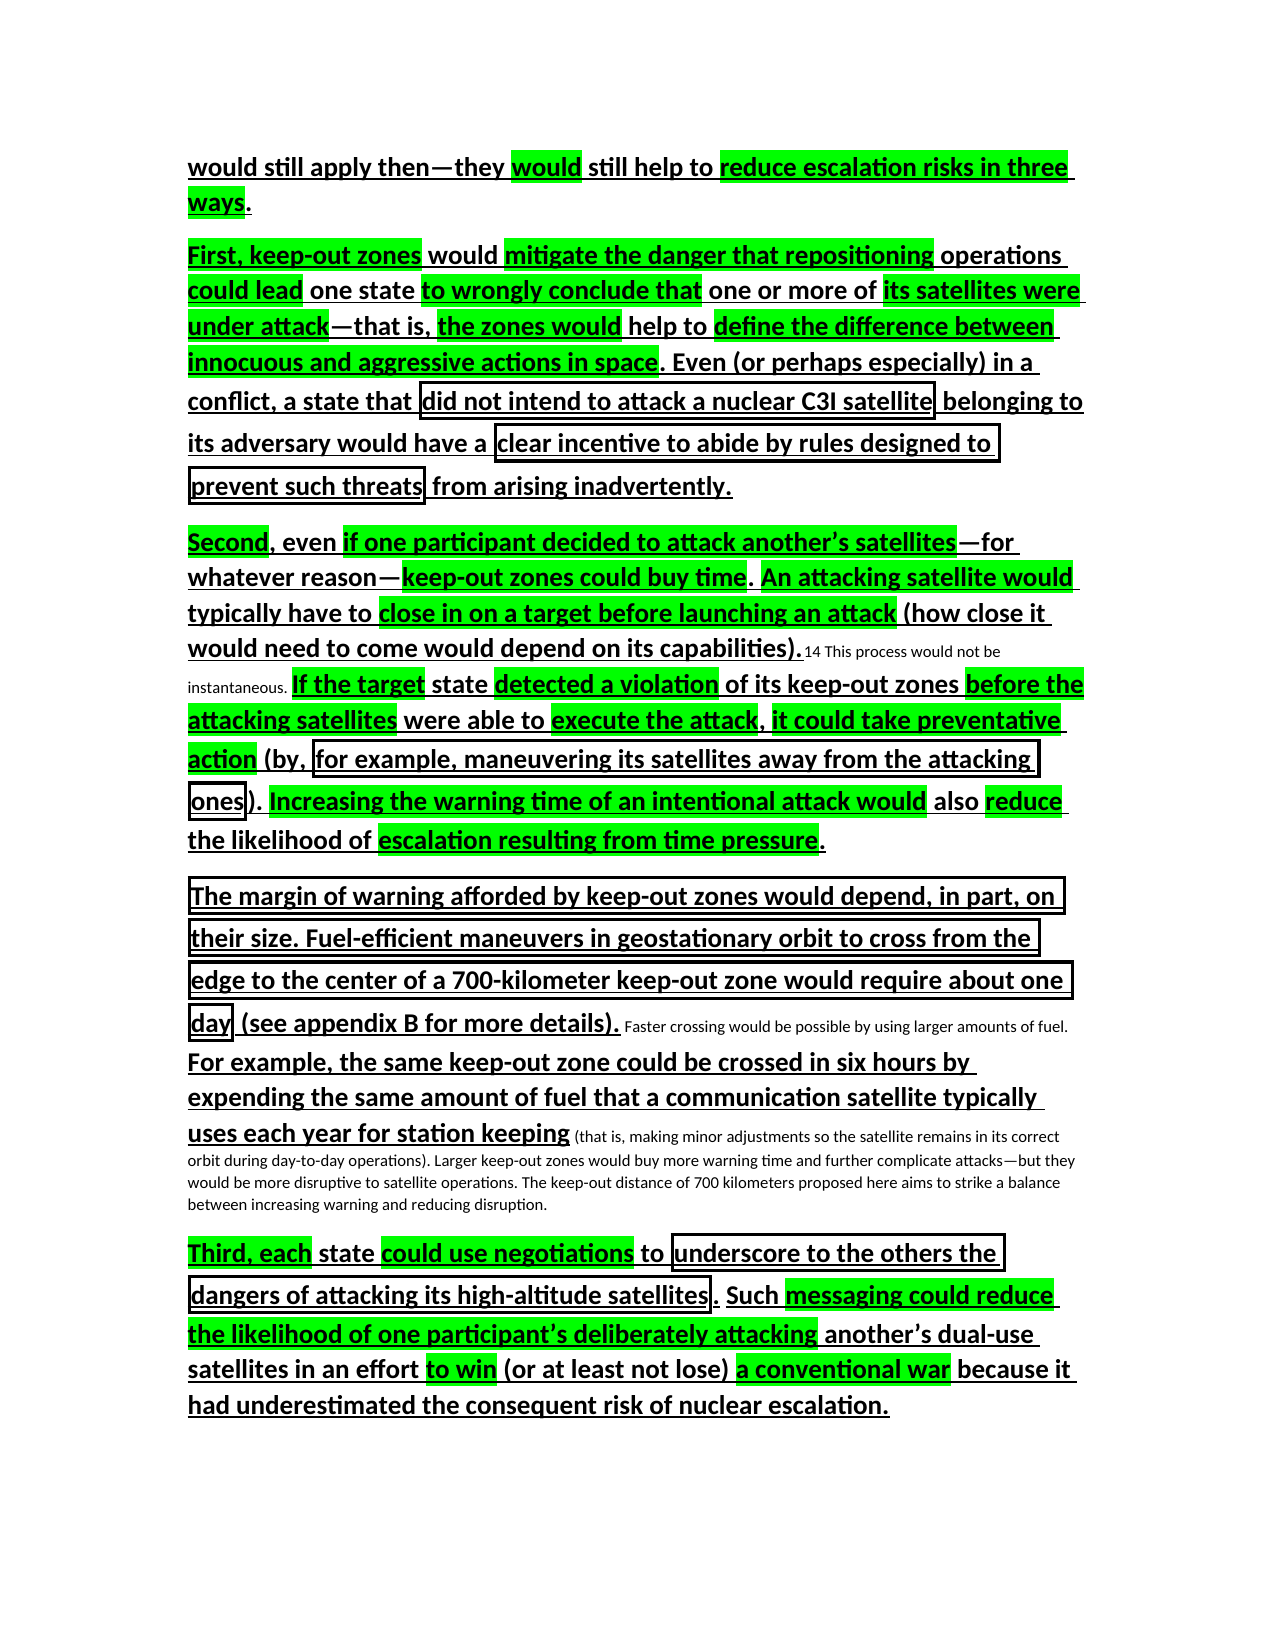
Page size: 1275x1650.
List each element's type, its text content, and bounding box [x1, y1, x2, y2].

text First, keep-out zones would mitigate the danger that repositioning operations could lead one state to wrongly conclude that one or more of its satellites were under attack—that is, the zones would help to define the difference between innocuous and aggressive actions in space. Even (or perhaps especially) in a conflict, a state that did not intend to attack a nuclear C3I satellite belonging to its adversary would have a clear incentive to abide by rules designed to prevent such threats from arising inadvertently. [187, 238, 1087, 505]
text Third, each state could use negotiations to underscore to the others the dangers of attacking its high-altitude satellites. Such messaging could reduce the likelihood of one participant’s deliberately attacking another’s dual-use satellites in an effort to win (or at least not lose) a conventional war because it had underestimated the consequent risk of nuclear escalation. [187, 1233, 1087, 1421]
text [187, 150, 1087, 219]
text Second, even if one participant decided to attack another’s satellites—for whatever reason—keep-out zones could buy time. An attacking satellite would typically have to close in on a target before launching an attack (how close it would need to come would depend on its capabilities).14 This process would not be instantaneous. If the target state detected a violation of its keep-out zones before the attacking satellites were able to execute the attack, it could take preventative action (by, for example, maneuvering its satellites away from the attacking ones). Increasing the warning time of an intentional attack would also reduce the likelihood of escalation resulting from time pressure. [187, 525, 1087, 856]
text The margin of warning afforded by keep-out zones would depend, in part, on their size. Fuel-efficient maneuvers in geostationary orbit to cross from the edge to the center of a 700-kilometer keep-out zone would require about one day (see appendix B for more details). Faster crossing would be possible by using larger amounts of fuel. For example, the same keep-out zone could be crossed in six hours by expending the same amount of fuel that a communication satellite typically uses each year for station keeping (that is, making minor adjustments so the satellite remains in its correct orbit during day-to-day operations). Larger keep-out zones would buy more warning time and further complicate attacks—but they would be more disruptive to satellite operations. The keep-out distance of 700 kilometers proposed here aims to strike a balance between increasing warning and reducing disruption. [187, 876, 1087, 1214]
